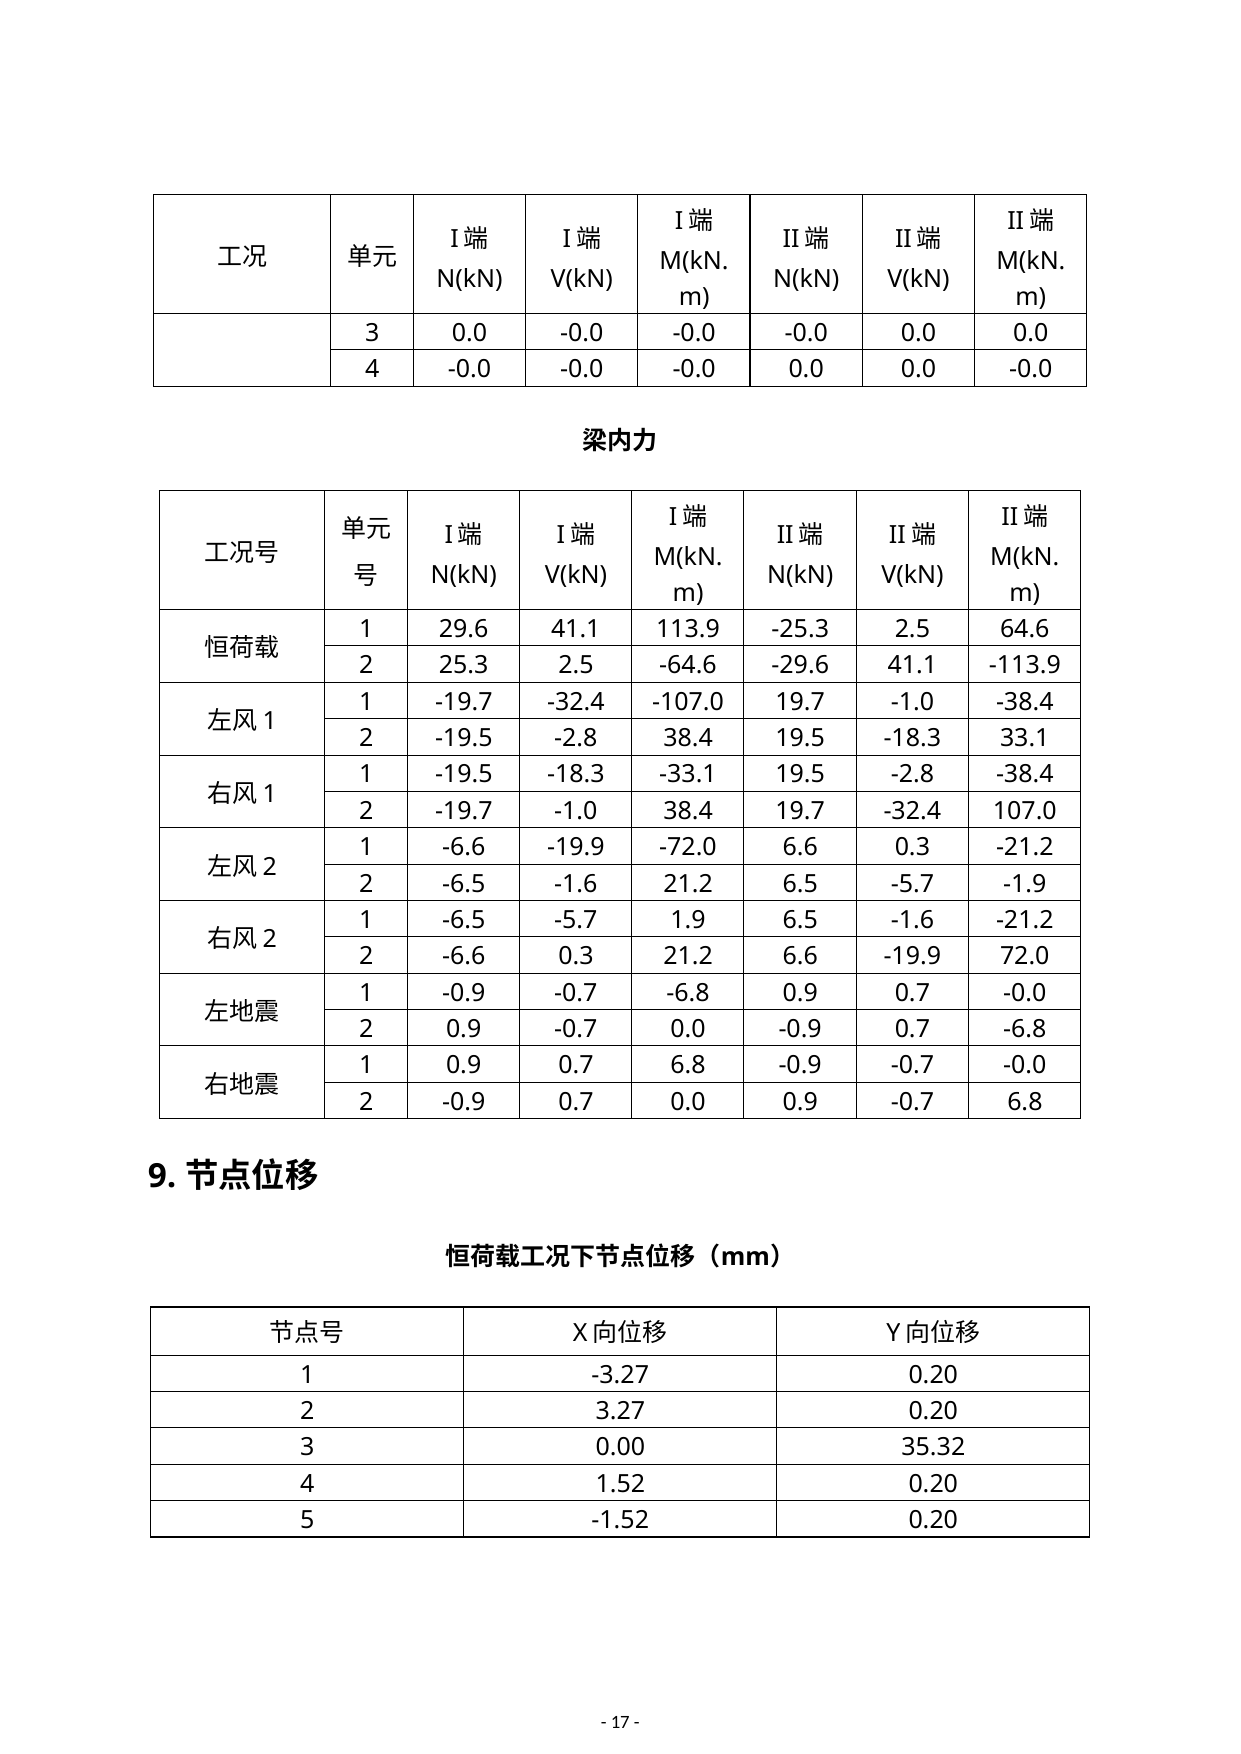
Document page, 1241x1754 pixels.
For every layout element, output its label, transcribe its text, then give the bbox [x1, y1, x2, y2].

table_header Y向位移 [777, 1308, 1089, 1354]
table_cell -19.5 [408, 719, 519, 754]
table_cell 右风1 [160, 756, 324, 827]
table_cell 左风2 [160, 828, 324, 900]
table_cell 1 [325, 756, 407, 791]
table_cell -3.27 [464, 1356, 776, 1391]
table_cell 2 [325, 937, 407, 973]
table_cell 19.5 [744, 719, 856, 754]
table_cell -72.0 [632, 828, 743, 863]
table_cell 41.1 [520, 610, 631, 645]
table_cell 2 [325, 865, 407, 900]
table_cell 4 [331, 350, 413, 386]
table_cell 4 [151, 1465, 463, 1500]
table_cell -33.1 [632, 756, 743, 791]
table_cell -38.4 [969, 683, 1080, 718]
table_cell 6.8 [632, 1046, 743, 1082]
table_cell 21.2 [632, 937, 743, 973]
table_cell 64.6 [969, 610, 1080, 645]
table_cell -38.4 [969, 756, 1080, 791]
table_cell 29.6 [408, 610, 519, 645]
table_cell 25.3 [408, 646, 519, 682]
table_cell 19.7 [744, 792, 856, 827]
table_cell 6.5 [744, 865, 856, 900]
table_cell -1.6 [520, 865, 631, 900]
table_cell 1 [325, 901, 407, 936]
table_cell 38.4 [632, 719, 743, 754]
table_header I端M(kN.m) [632, 491, 743, 609]
table_cell -0.0 [638, 314, 749, 349]
table_cell -5.7 [520, 901, 631, 936]
table_cell -2.8 [520, 719, 631, 754]
table_cell -19.9 [857, 937, 968, 973]
table_header 工况 [154, 195, 330, 313]
table_cell 恒荷载 [160, 610, 324, 682]
table_cell 0.00 [464, 1428, 776, 1464]
table_cell -32.4 [520, 683, 631, 718]
table_cell 2.5 [857, 610, 968, 645]
table_header II端V(kN) [857, 491, 968, 609]
table_cell -6.8 [969, 1010, 1080, 1045]
table_header X向位移 [464, 1308, 776, 1354]
table_cell 左风1 [160, 683, 324, 754]
table_cell 0.9 [408, 1010, 519, 1045]
table_cell -6.5 [408, 901, 519, 936]
table_cell -0.7 [520, 974, 631, 1009]
table_cell 0.7 [520, 1083, 631, 1118]
table_cell 0.20 [777, 1356, 1089, 1391]
table_cell -19.7 [408, 792, 519, 827]
table_cell -1.0 [857, 683, 968, 718]
table_cell 0.20 [777, 1501, 1089, 1536]
table_cell -107.0 [632, 683, 743, 718]
table_cell 1 [325, 610, 407, 645]
table_cell 113.9 [632, 610, 743, 645]
table_header I端N(kN) [408, 491, 519, 609]
table_cell -25.3 [744, 610, 856, 645]
table_cell 0.0 [863, 350, 974, 386]
table_cell 38.4 [632, 792, 743, 827]
table_cell 2 [325, 1010, 407, 1045]
table_cell -1.52 [464, 1501, 776, 1536]
text 梁内力 [148, 415, 1093, 462]
table_header I端V(kN) [520, 491, 631, 609]
table_cell -0.0 [526, 350, 637, 386]
table_cell 0.0 [632, 1010, 743, 1045]
table_cell 0.9 [408, 1046, 519, 1082]
table_cell -0.0 [969, 1046, 1080, 1082]
table_cell -64.6 [632, 646, 743, 682]
text 恒荷载工况下节点位移（mm） [148, 1231, 1093, 1278]
table_cell 0.3 [520, 937, 631, 973]
table_header 节点号 [151, 1308, 463, 1354]
table_cell -18.3 [857, 719, 968, 754]
table_cell 6.6 [744, 937, 856, 973]
table_cell -5.7 [857, 865, 968, 900]
table_cell 右风2 [160, 901, 324, 973]
table_cell 3 [331, 314, 413, 349]
table_header II端M(kN.m) [975, 195, 1086, 313]
table_cell 41.1 [857, 646, 968, 682]
table_cell 1.52 [464, 1465, 776, 1500]
table_cell -0.0 [414, 350, 525, 386]
table_cell -2.8 [857, 756, 968, 791]
table_cell 1 [325, 1046, 407, 1082]
table_cell 左地震 [160, 974, 324, 1045]
table_cell 0.7 [857, 1010, 968, 1045]
table_cell -1.0 [520, 792, 631, 827]
table_cell -6.5 [408, 865, 519, 900]
table_cell 0.0 [632, 1083, 743, 1118]
table_cell -0.9 [408, 1083, 519, 1118]
table_cell 1 [151, 1356, 463, 1391]
table_cell 1 [325, 974, 407, 1009]
table_cell -0.7 [857, 1046, 968, 1082]
table_header II端N(kN) [744, 491, 856, 609]
table_cell 0.0 [863, 314, 974, 349]
table_cell -29.6 [744, 646, 856, 682]
table_cell 6.8 [969, 1083, 1080, 1118]
table_cell -0.9 [744, 1010, 856, 1045]
table_cell 2 [325, 719, 407, 754]
table_header II端M(kN.m) [969, 491, 1080, 609]
table_cell -0.9 [408, 974, 519, 1009]
table_cell 0.0 [751, 350, 862, 386]
table_header I端V(kN) [526, 195, 637, 313]
table_cell 19.5 [744, 756, 856, 791]
table_cell 2.5 [520, 646, 631, 682]
title 9. 节点位移 [148, 1144, 1093, 1203]
table_cell 35.32 [777, 1428, 1089, 1464]
table_cell -21.2 [969, 901, 1080, 936]
table_cell -0.0 [751, 314, 862, 349]
table_cell 2 [325, 646, 407, 682]
table_cell -0.0 [969, 974, 1080, 1009]
table_cell 0.3 [857, 828, 968, 863]
table_cell -0.0 [975, 350, 1086, 386]
table_cell -1.6 [857, 901, 968, 936]
table_cell 0.20 [777, 1392, 1089, 1427]
table_cell -6.6 [408, 828, 519, 863]
table_cell 5 [151, 1501, 463, 1536]
table_cell 6.5 [744, 901, 856, 936]
table_cell 0.9 [744, 1083, 856, 1118]
table_header 单元号 [325, 491, 407, 609]
table_header II端V(kN) [863, 195, 974, 313]
table_cell 6.6 [744, 828, 856, 863]
table_cell 0.7 [857, 974, 968, 1009]
table_cell 3.27 [464, 1392, 776, 1427]
table_header II端N(kN) [751, 195, 862, 313]
table_cell 0.20 [777, 1465, 1089, 1500]
table_cell -0.7 [520, 1010, 631, 1045]
table_header I端N(kN) [414, 195, 525, 313]
table_cell 3 [151, 1428, 463, 1464]
table_cell -0.0 [526, 314, 637, 349]
table_cell 72.0 [969, 937, 1080, 973]
table_header 工况号 [160, 491, 324, 609]
table_cell 2 [151, 1392, 463, 1427]
table_cell -19.9 [520, 828, 631, 863]
table_cell 107.0 [969, 792, 1080, 827]
table_cell -6.8 [632, 974, 743, 1009]
table_cell 0.7 [520, 1046, 631, 1082]
table_cell -0.9 [744, 1046, 856, 1082]
table_cell 1 [325, 683, 407, 718]
table_cell 21.2 [632, 865, 743, 900]
table_cell 0.9 [744, 974, 856, 1009]
table_cell -0.0 [638, 350, 749, 386]
table_cell -0.7 [857, 1083, 968, 1118]
table_cell -113.9 [969, 646, 1080, 682]
table_cell 33.1 [969, 719, 1080, 754]
table_cell 2 [325, 792, 407, 827]
table_cell 0.0 [975, 314, 1086, 349]
table_header 单元 [331, 195, 413, 313]
table_cell -18.3 [520, 756, 631, 791]
table_cell -6.6 [408, 937, 519, 973]
table_cell 1 [325, 828, 407, 863]
table_cell -32.4 [857, 792, 968, 827]
table_header I端M(kN.m) [638, 195, 749, 313]
table_cell 19.7 [744, 683, 856, 718]
table_cell 0.0 [414, 314, 525, 349]
table_cell -19.7 [408, 683, 519, 718]
table_cell -21.2 [969, 828, 1080, 863]
table_cell -1.9 [969, 865, 1080, 900]
table_cell 2 [325, 1083, 407, 1118]
table_cell 1.9 [632, 901, 743, 936]
table_cell 右地震 [160, 1046, 324, 1118]
table_cell -19.5 [408, 756, 519, 791]
